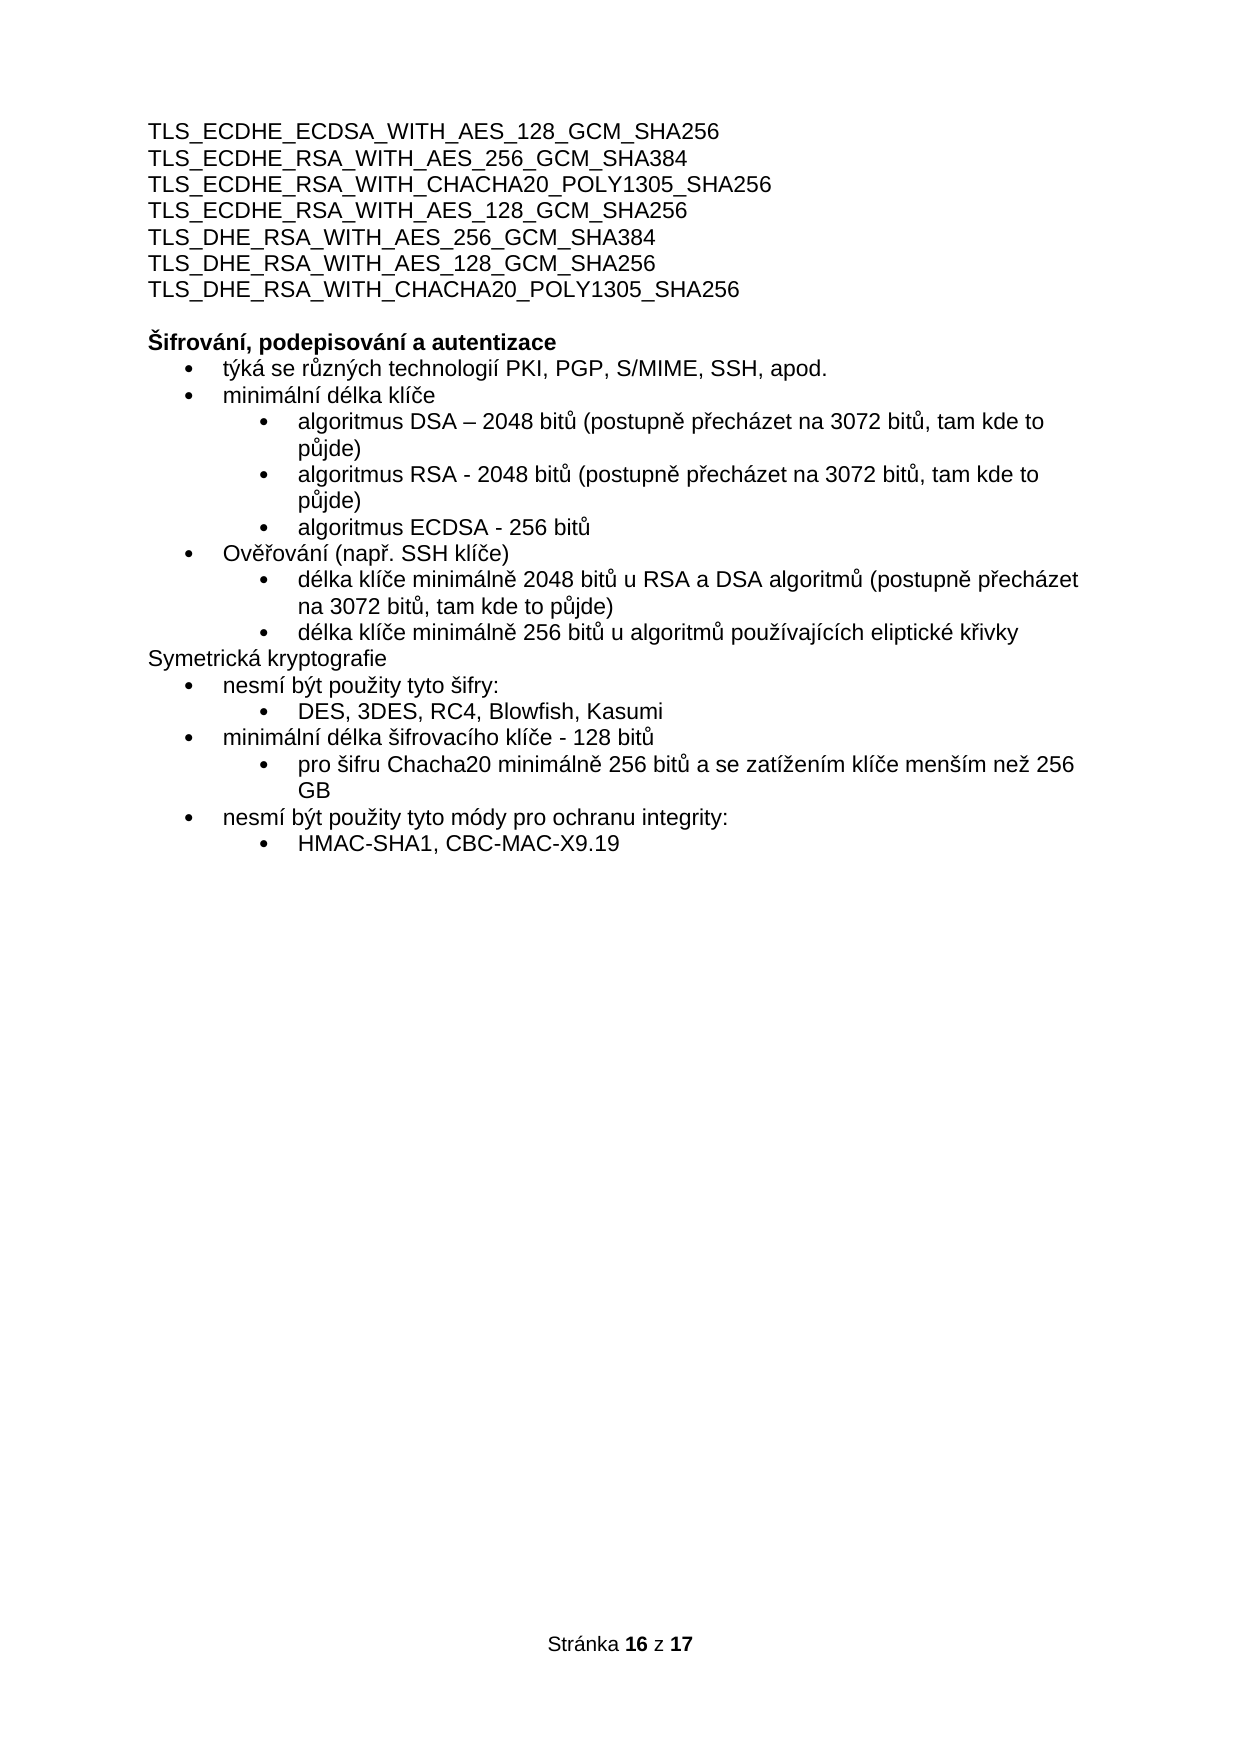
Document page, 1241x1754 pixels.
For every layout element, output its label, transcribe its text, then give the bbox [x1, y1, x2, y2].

text TLS_ECDHE_RSA_WITH_AES_128_GCM_SHA256 [148, 197, 1093, 224]
list týká se různých technologií PKI, PGP, S/MIME, SSH, apod. [185, 355, 1093, 382]
text TLS_ECDHE_ECDSA_WITH_AES_128_GCM_SHA256 [148, 118, 1093, 144]
list délka klíče minimálně 256 bitů u algoritmů používajících eliptické křivky [260, 619, 1093, 645]
list minimální délka šifrovacího klíče - 128 bitů [185, 724, 1093, 751]
text TLS_DHE_RSA_WITH_AES_256_GCM_SHA384 [148, 224, 1093, 250]
text Šifrování, podepisování a autentizace [148, 329, 1093, 355]
text TLS_DHE_RSA_WITH_AES_128_GCM_SHA256 [148, 250, 1093, 276]
list algoritmus RSA - 2048 bitů (postupně přecházet na 3072 bitů, tam kde to půjde) [260, 461, 1093, 513]
text Symetrická kryptografie [148, 645, 1093, 672]
list algoritmus DSA – 2048 bitů (postupně přecházet na 3072 bitů, tam kde to půjde) [260, 408, 1093, 461]
text TLS_DHE_RSA_WITH_CHACHA20_POLY1305_SHA256 [148, 276, 1093, 303]
list délka klíče minimálně 2048 bitů u RSA a DSA algoritmů (postupně přecházet na 3072 bitů, tam kde to půjde) [260, 566, 1093, 619]
text TLS_ECDHE_RSA_WITH_AES_256_GCM_SHA384 [148, 144, 1093, 171]
list nesmí být použity tyto šifry: [185, 672, 1093, 698]
list HMAC-SHA1, CBC-MAC-X9.19 [260, 830, 1093, 856]
list Ověřování (např. SSH klíče) [185, 540, 1093, 566]
list algoritmus ECDSA - 256 bitů [260, 513, 1093, 540]
list nesmí být použity tyto módy pro ochranu integrity: [185, 803, 1093, 830]
list minimální délka klíče [185, 382, 1093, 408]
list pro šifru Chacha20 minimálně 256 bitů a se zatížením klíče menším než 256 GB [260, 751, 1093, 803]
list DES, 3DES, RC4, Blowfish, Kasumi [260, 698, 1093, 724]
text TLS_ECDHE_RSA_WITH_CHACHA20_POLY1305_SHA256 [148, 171, 1093, 197]
